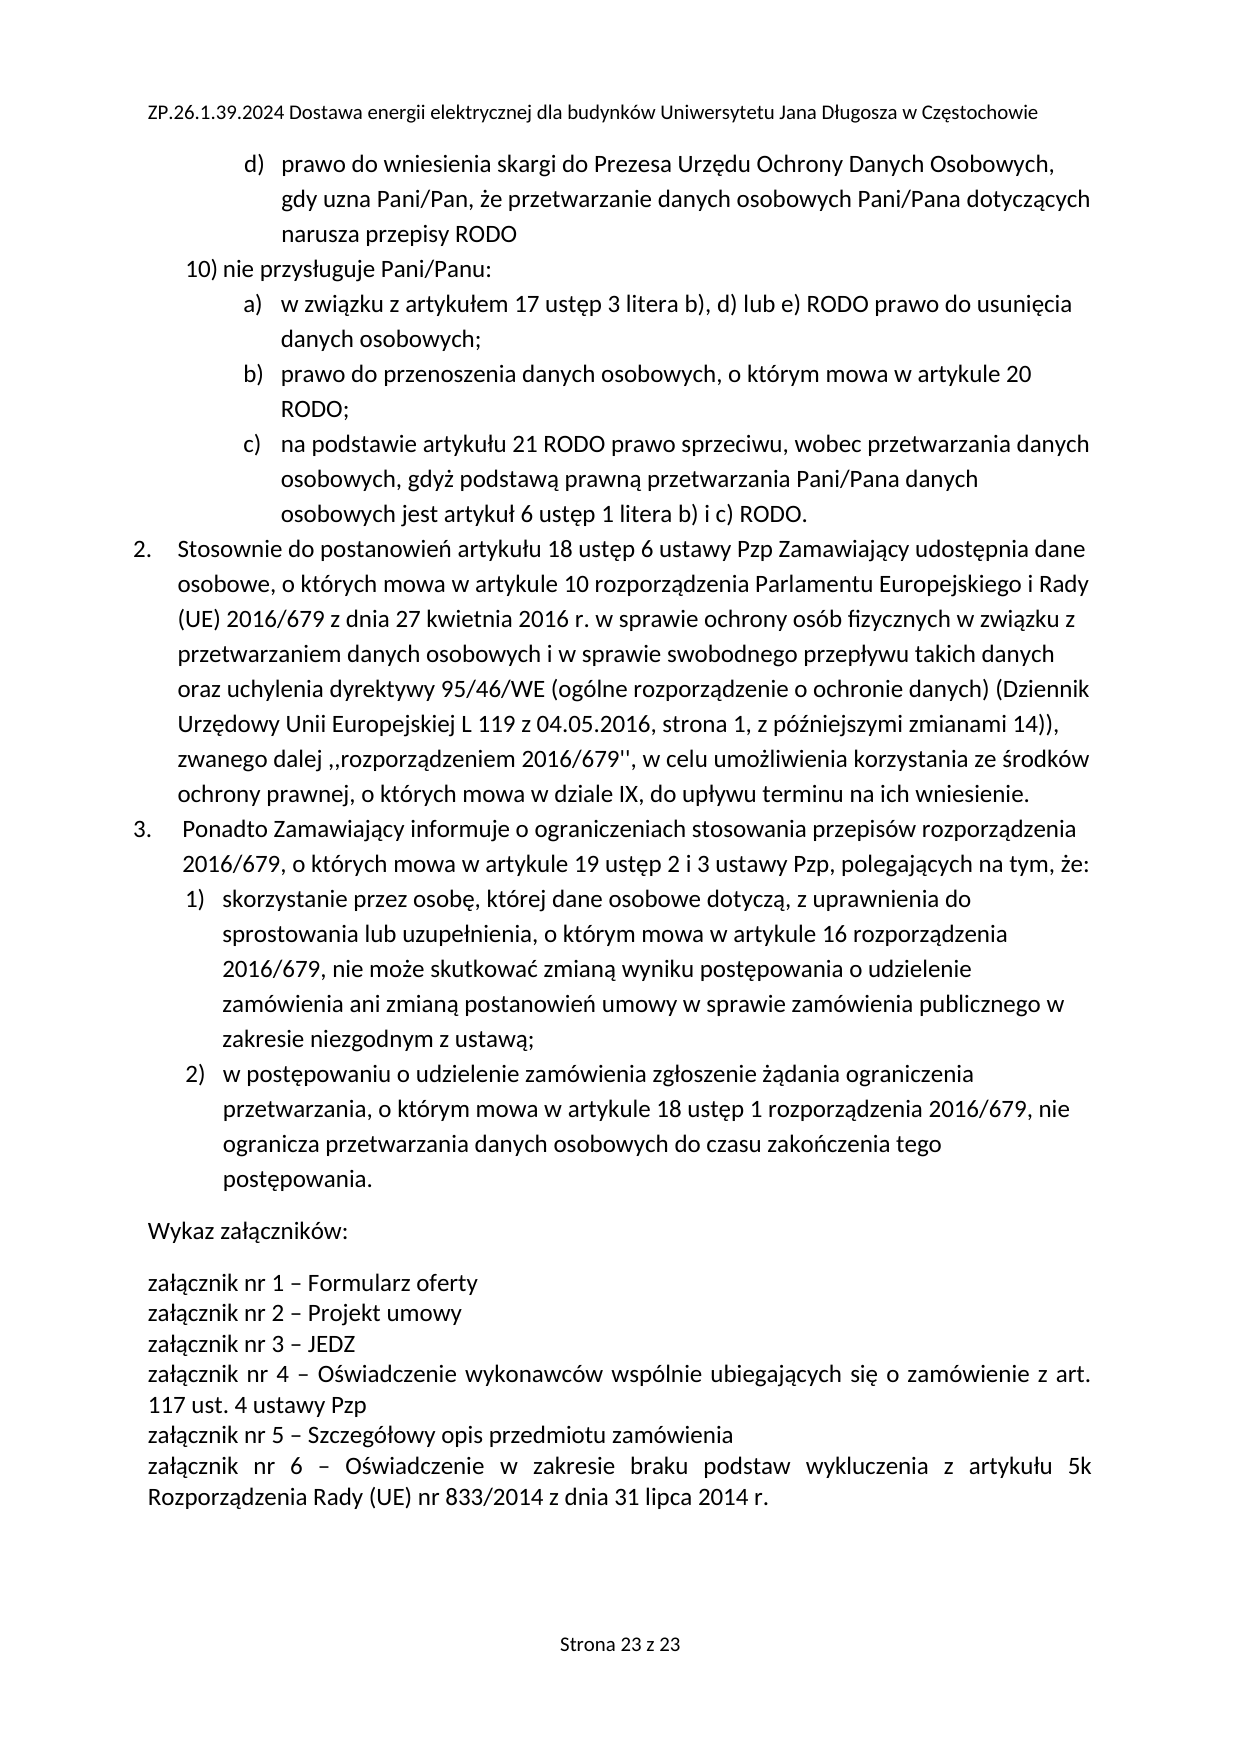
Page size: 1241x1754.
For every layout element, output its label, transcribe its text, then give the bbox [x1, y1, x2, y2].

text załącznik nr 1 – Formularz oferty [148, 1267, 1093, 1297]
list w postępowaniu o udzielenie zamówienia zgłoszenie żądania ograniczenia przetwarzania, o którym mowa w artykule 18 ustęp 1 rozporządzenia 2016/679, nie ogranicza przetwarzania danych osobowych do czasu zakończenia tego postępowania. [185, 1059, 1093, 1194]
list w związku z artykułem 17 ustęp 3 litera b), d) lub e) RODO prawo do usunięcia danych osobowych; [243, 289, 1093, 354]
list prawo do przenoszenia danych osobowych, o którym mowa w artykule 20 RODO; [243, 359, 1093, 424]
text załącznik nr 4 – Oświadczenie wykonawców wspólnie ubiegających się o zamówienie z art. 117 ust. 4 ustawy Pzp [148, 1358, 1093, 1419]
list Ponadto Zamawiający informuje o ograniczeniach stosowania przepisów rozporządzenia 2016/679, o których mowa w artykule 19 ustęp 2 i 3 ustawy Pzp, polegających na tym, że: [133, 814, 1093, 879]
text Wykaz załączników: [148, 1215, 1093, 1246]
list na podstawie artykułu 21 RODO prawo sprzeciwu, wobec przetwarzania danych osobowych, gdyż podstawą prawną przetwarzania Pani/Pana danych osobowych jest artykuł 6 ustęp 1 litera b) i c) RODO. [243, 429, 1093, 529]
list skorzystanie przez osobę, której dane osobowe dotyczą, z uprawnienia do sprostowania lub uzupełnienia, o którym mowa w artykule 16 rozporządzenia 2016/679, nie może skutkować zmianą wyniku postępowania o udzielenie zamówienia ani zmianą postanowień umowy w sprawie zamówienia publicznego w zakresie niezgodnym z ustawą; [185, 884, 1093, 1054]
text załącznik nr 2 – Projekt umowy [148, 1297, 1093, 1328]
text załącznik nr 6 – Oświadczenie w zakresie braku podstaw wykluczenia z artykułu 5k Rozporządzenia Rady (UE) nr 833/2014 z dnia 31 lipca 2014 r. [148, 1450, 1093, 1511]
text załącznik nr 5 – Szczegółowy opis przedmiotu zamówienia [148, 1419, 1093, 1450]
text załącznik nr 3 – JEDZ [148, 1328, 1093, 1358]
list prawo do wniesienia skargi do Prezesa Urzędu Ochrony Danych Osobowych, gdy uzna Pani/Pan, że przetwarzanie danych osobowych Pani/Pana dotyczących narusza przepisy RODO [244, 149, 1093, 249]
list nie przysługuje Pani/Panu: [185, 254, 1093, 284]
list Stosownie do postanowień artykułu 18 ustęp 6 ustawy Pzp Zamawiający udostępnia dane osobowe, o których mowa w artykule 10 rozporządzenia Parlamentu Europejskiego i Rady (UE) 2016/679 z dnia 27 kwietnia 2016 r. w sprawie ochrony osób fizycznych w związku z przetwarzaniem danych osobowych i w sprawie swobodnego przepływu takich danych oraz uchylenia dyrektywy 95/46/WE (ogólne rozporządzenie o ochronie danych) (Dziennik Urzędowy Unii Europejskiej L 119 z 04.05.2016, strona 1, z późniejszymi zmianami 14)), zwanego dalej ,,rozporządzeniem 2016/679'', w celu umożliwienia korzystania ze środków ochrony prawnej, o których mowa w dziale IX, do upływu terminu na ich wniesienie. [133, 534, 1093, 809]
